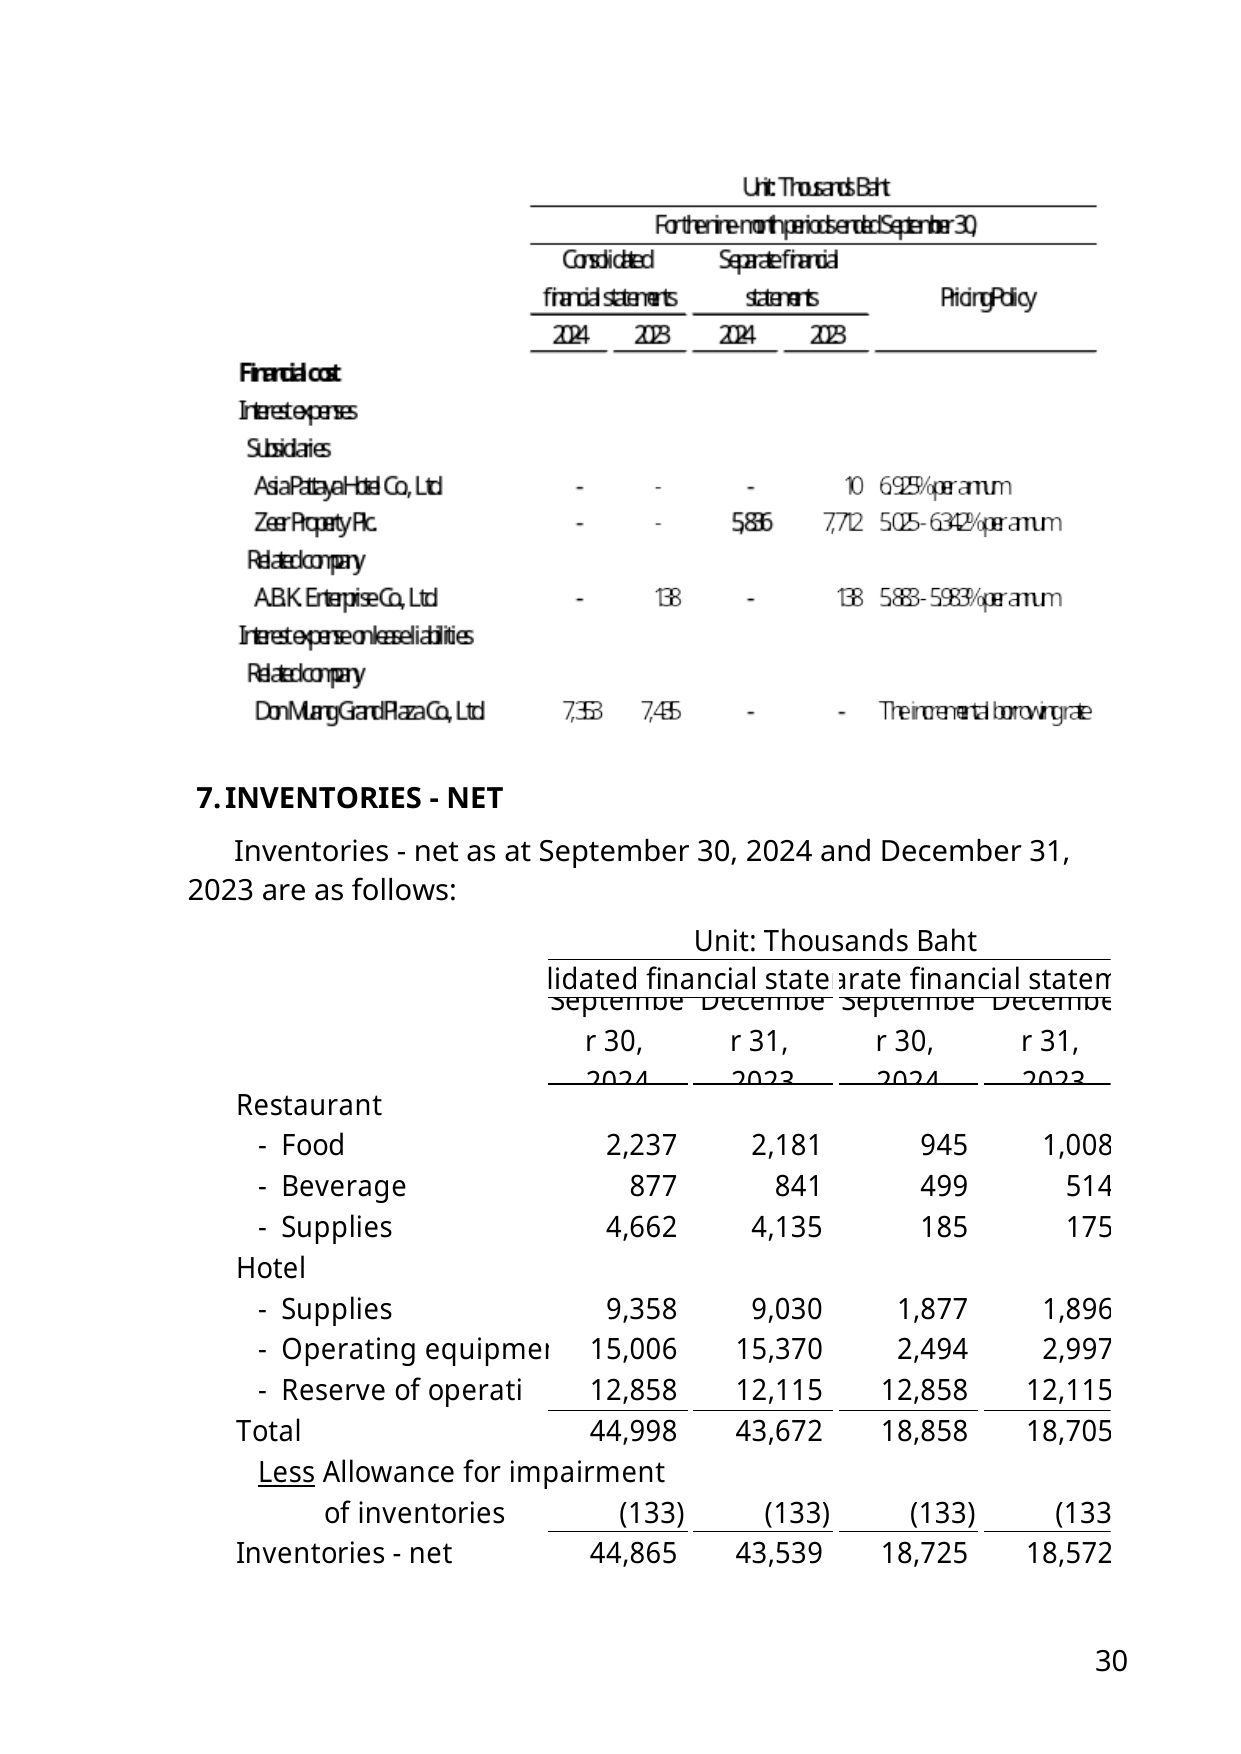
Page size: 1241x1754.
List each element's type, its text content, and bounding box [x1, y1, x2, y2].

text Inventories - net as at September 30, 2024 and December 31, 2023 are as follows: [187, 830, 1128, 909]
list INVENTORIES - NET [196, 778, 1128, 817]
